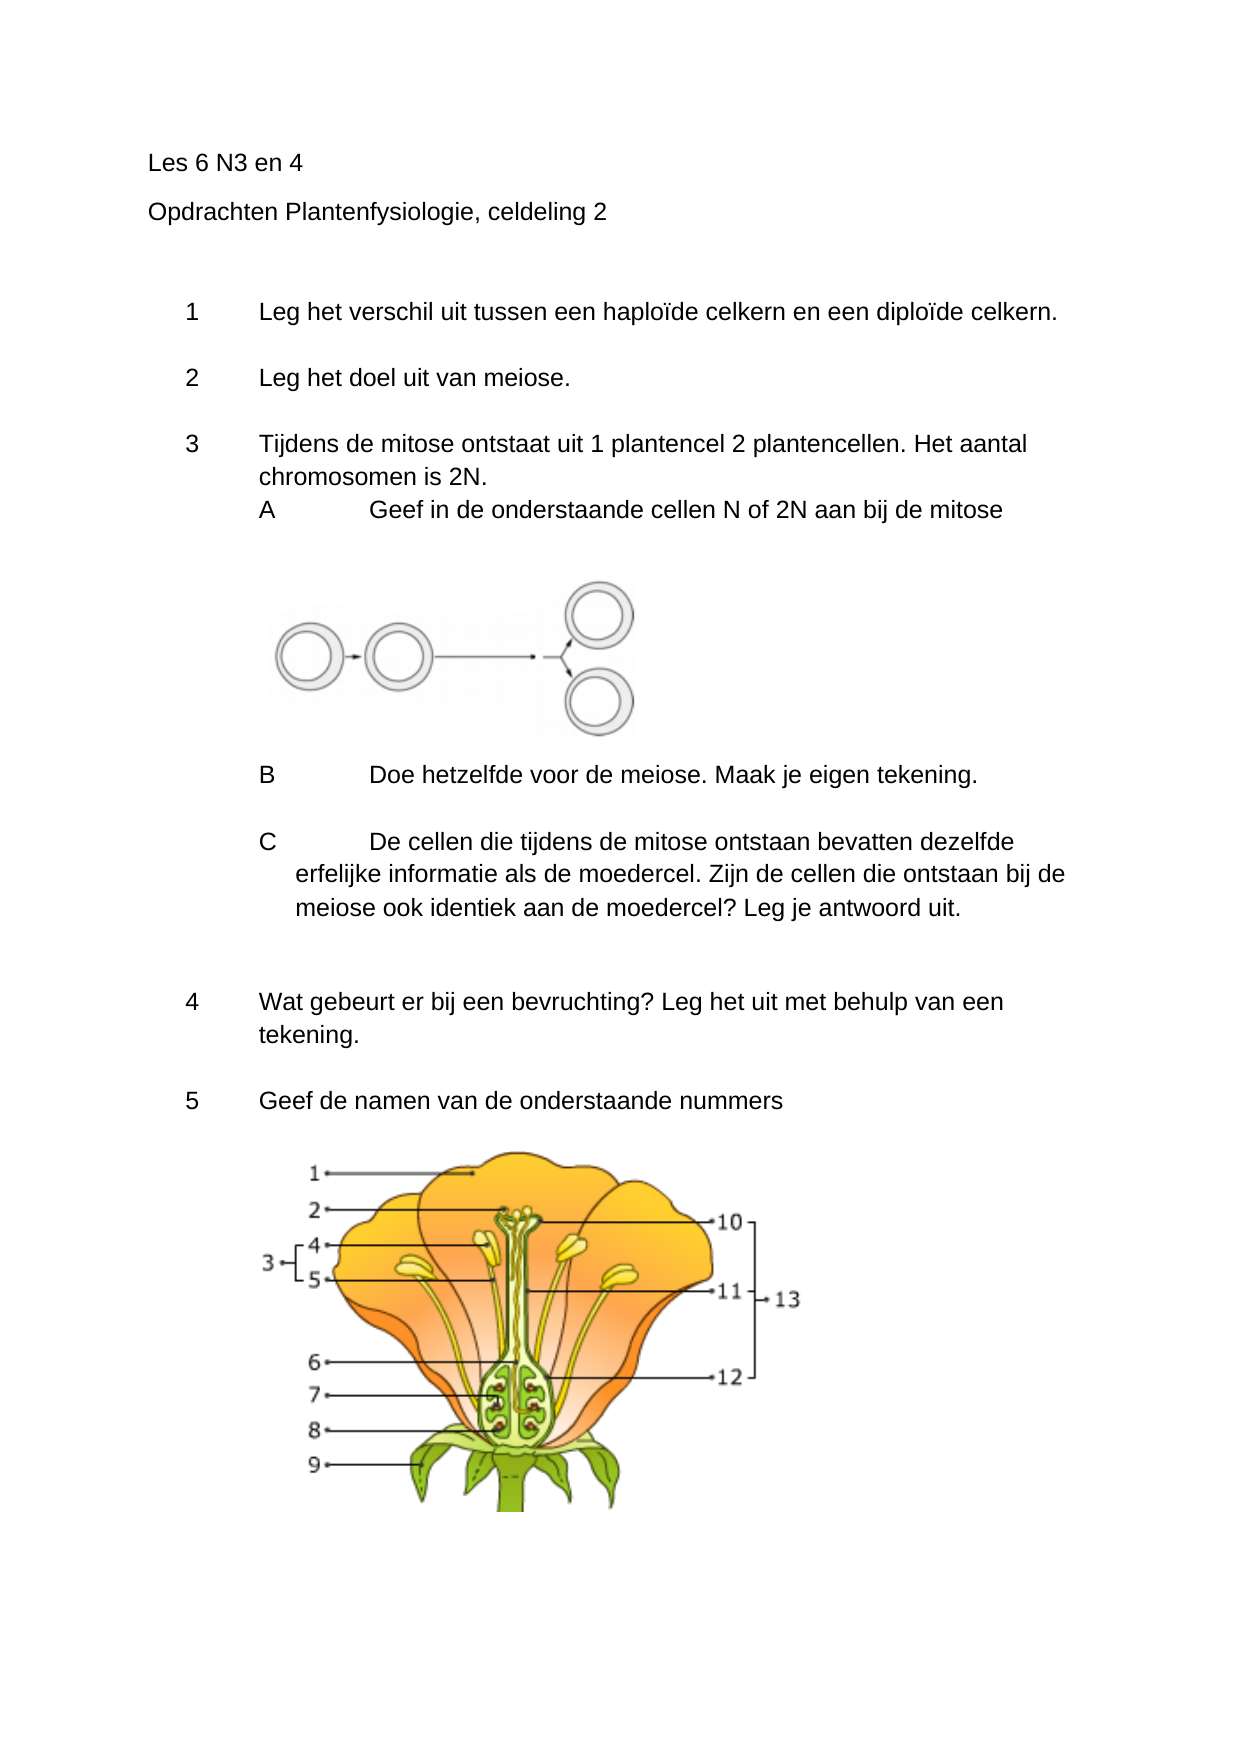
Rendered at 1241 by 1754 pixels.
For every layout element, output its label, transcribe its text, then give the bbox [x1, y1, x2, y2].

list Wat gebeurt er bij een bevruchting? Leg het uit met behulp van een tekening. [185, 987, 1093, 1048]
text Les 6 N3 en 4 [148, 148, 1093, 176]
picture [258, 1151, 803, 1512]
list Leg het verschil uit tussen een haploïde celkern en een diploïde celkern. [185, 297, 1093, 325]
list Leg het doel uit van meiose. [185, 363, 1093, 391]
list Geef de namen van de onderstaande nummers [185, 1086, 1093, 1114]
list Tijdens de mitose ontstaat uit 1 plantencel 2 plantencellen. Het aantal chromosomen is 2N. A Geef in de onderstaande cellen N of 2N aan bij de mitose [185, 429, 1093, 523]
picture [258, 560, 675, 757]
list C De cellen die tijdens de mitose ontstaan bevatten dezelfde erfelijke informatie als de moedercel. Zijn de cellen die ontstaan bij de meiose ook identiek aan de moedercel? Leg je antwoord uit. [258, 826, 1093, 921]
text Opdrachten Plantenfysiologie, celdeling 2 [148, 197, 1093, 226]
list B Doe hetzelfde voor de meiose. Maak je eigen tekening. [258, 760, 1093, 789]
